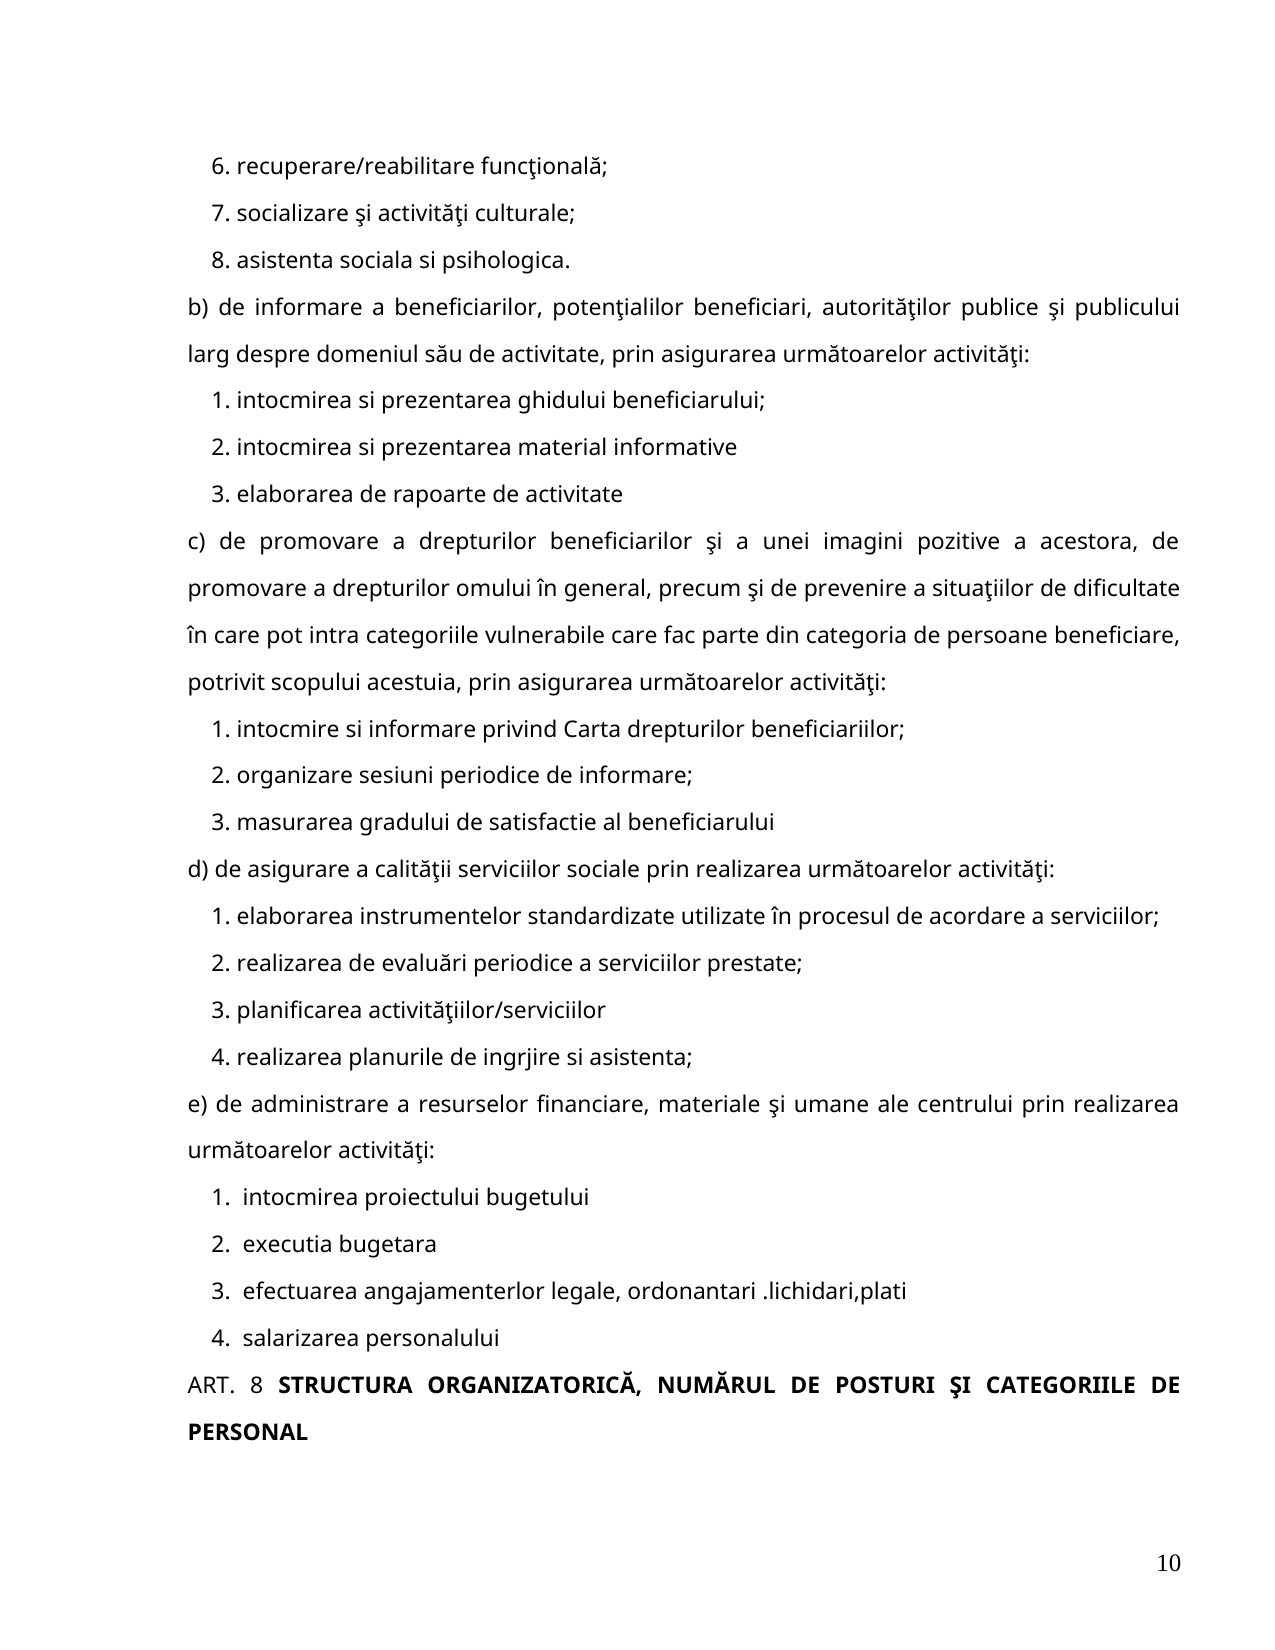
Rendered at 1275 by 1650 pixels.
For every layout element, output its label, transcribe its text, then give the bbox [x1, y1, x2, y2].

text 1. intocmirea si prezentarea ghidului beneficiarului; [187, 384, 1181, 416]
text 4. salarizarea personalului [187, 1322, 1181, 1353]
text 2. intocmirea si prezentarea material informative [187, 431, 1181, 462]
text 2. realizarea de evaluări periodice a serviciilor prestate; [187, 947, 1181, 978]
text 7. socializare şi activităţi culturale; [187, 197, 1181, 228]
text e) de administrare a resurselor financiare, materiale şi umane ale centrului prin realizarea următoarelor activităţi: [187, 1087, 1181, 1166]
text 1. elaborarea instrumentelor standardizate utilizate în procesul de acordare a serviciilor; [187, 900, 1181, 931]
text 1. intocmirea proiectului bugetului [187, 1181, 1181, 1212]
text 4. realizarea planurile de ingrjire si asistenta; [187, 1041, 1181, 1072]
text 3. planificarea activităţiilor/serviciilor [187, 994, 1181, 1025]
text 1. intocmire si informare privind Carta drepturilor beneficiariilor; [187, 712, 1181, 744]
text 3. elaborarea de rapoarte de activitate [187, 478, 1181, 509]
text 3. efectuarea angajamenterlor legale, ordonantari .lichidari,plati [187, 1275, 1181, 1306]
text c) de promovare a drepturilor beneficiarilor şi a unei imagini pozitive a acestora, de promovare a drepturilor omului în general, precum şi de prevenire a situaţiilor de dificultate în care pot intra categoriile vulnerabile care fac parte din categoria de persoane beneficiare, potrivit scopului acestuia, prin asigurarea următoarelor activităţi: [187, 525, 1181, 697]
text 2. executia bugetara [187, 1228, 1181, 1259]
text 3. masurarea gradului de satisfactie al beneficiarului [187, 806, 1181, 837]
text b) de informare a beneficiarilor, potenţialilor beneficiari, autorităţilor publice şi publicului larg despre domeniul său de activitate, prin asigurarea următoarelor activităţi: [187, 291, 1181, 369]
text 8. asistenta sociala si psihologica. [187, 244, 1181, 275]
text 6. recuperare/reabilitare funcţională; [187, 150, 1181, 181]
text ART. 8 STRUCTURA ORGANIZATORICĂ, NUMĂRUL DE POSTURI ŞI CATEGORIILE DE PERSONAL [187, 1369, 1181, 1447]
text 2. organizare sesiuni periodice de informare; [187, 759, 1181, 791]
text d) de asigurare a calităţii serviciilor sociale prin realizarea următoarelor activităţi: [187, 853, 1181, 884]
